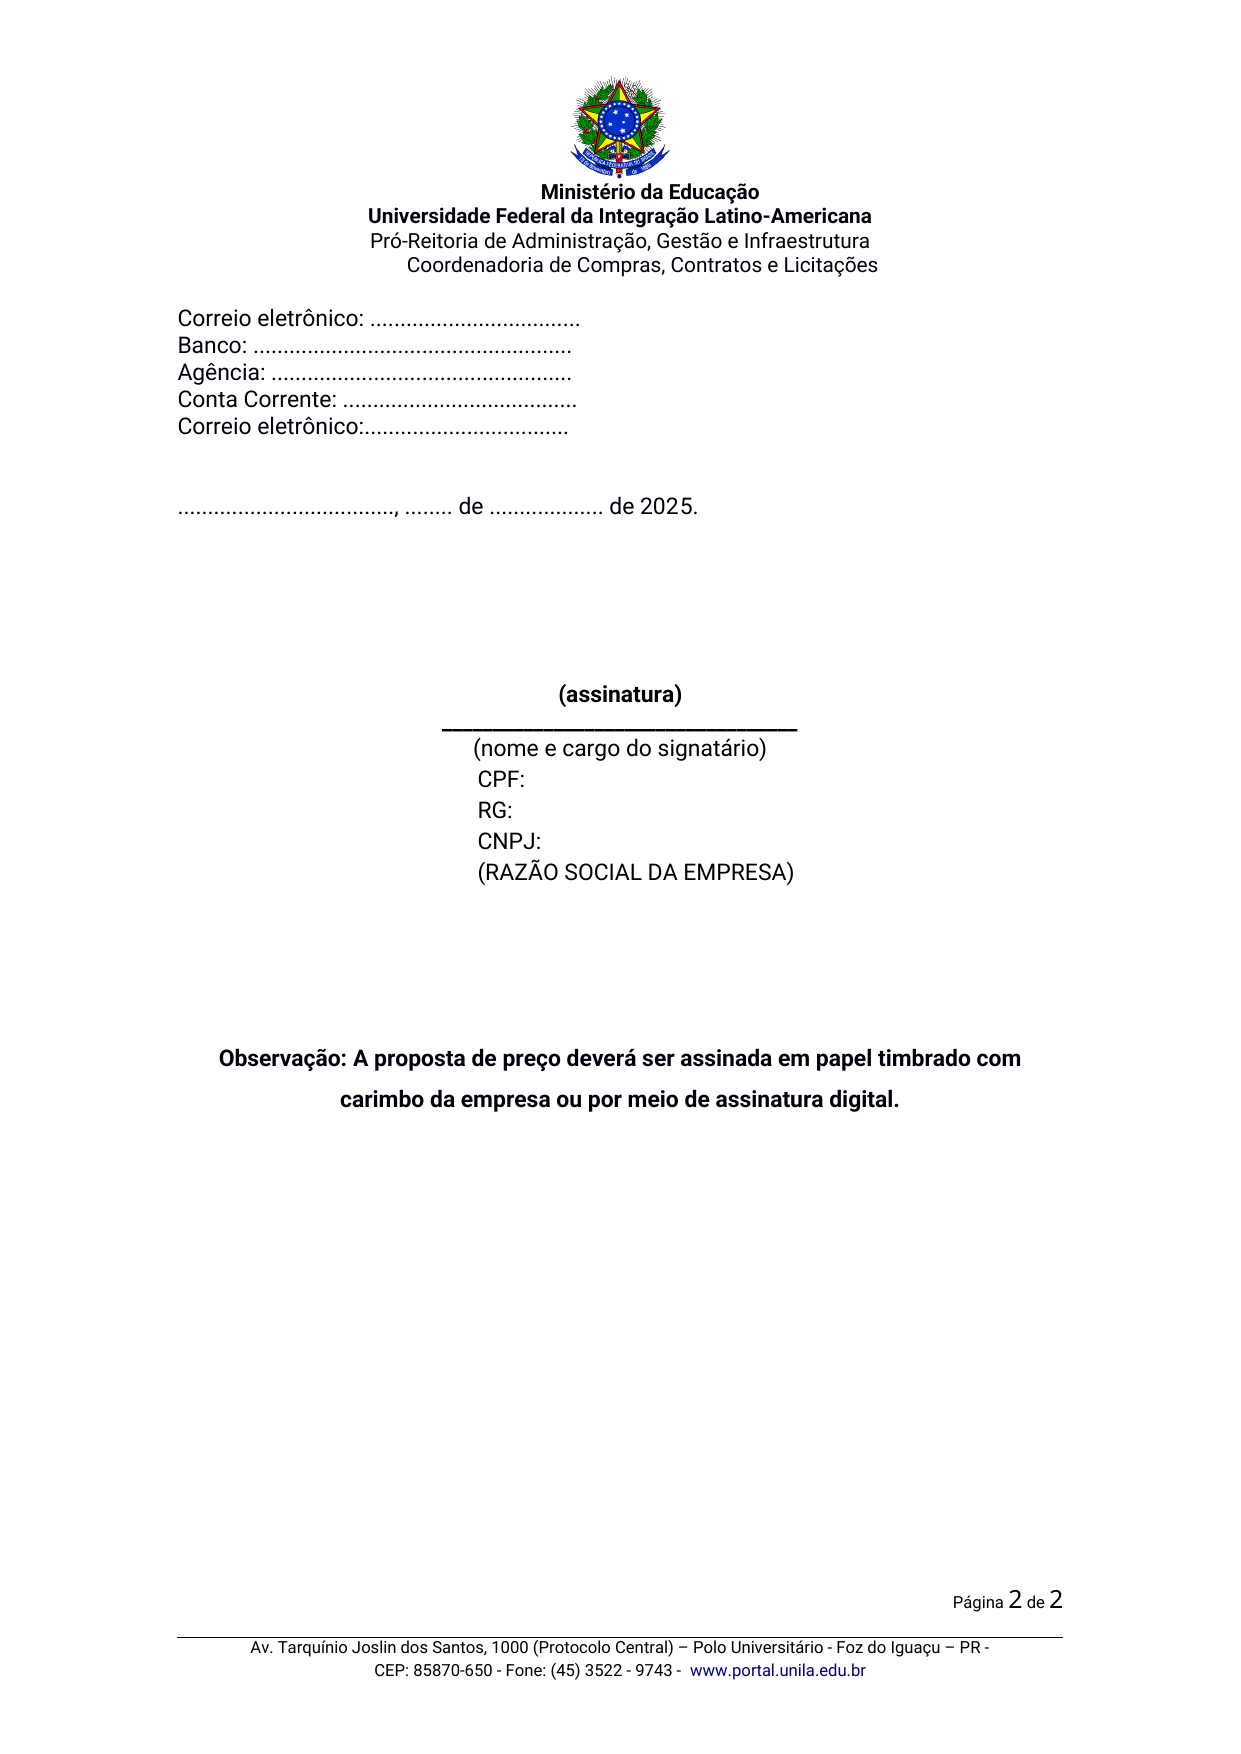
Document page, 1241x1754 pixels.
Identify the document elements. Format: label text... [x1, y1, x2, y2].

text RG: [177, 797, 1063, 824]
text CPF: [177, 766, 1063, 793]
text Observação: A proposta de preço deverá ser assinada em papel timbrado com carimbo da empresa ou por meio de assinatura digital. [177, 1046, 1063, 1113]
text ...................................., ........ de ................... de 2025. [177, 493, 1063, 520]
text Conta Corrente: ....................................... [177, 386, 1063, 413]
text (nome e cargo do signatário) [177, 735, 1063, 762]
text Correio eletrônico: ................................... [177, 305, 1063, 332]
text Correio eletrônico:.................................. [177, 413, 1063, 440]
text (RAZÃO SOCIAL DA EMPRESA) [177, 859, 1063, 886]
text ___________________________________ [177, 708, 1063, 735]
text Banco: ..................................................... [177, 332, 1063, 359]
text CNPJ: [177, 828, 1063, 855]
text (assinatura) [177, 682, 1063, 708]
text Agência: .................................................. [177, 359, 1063, 386]
picture [567, 73, 673, 180]
